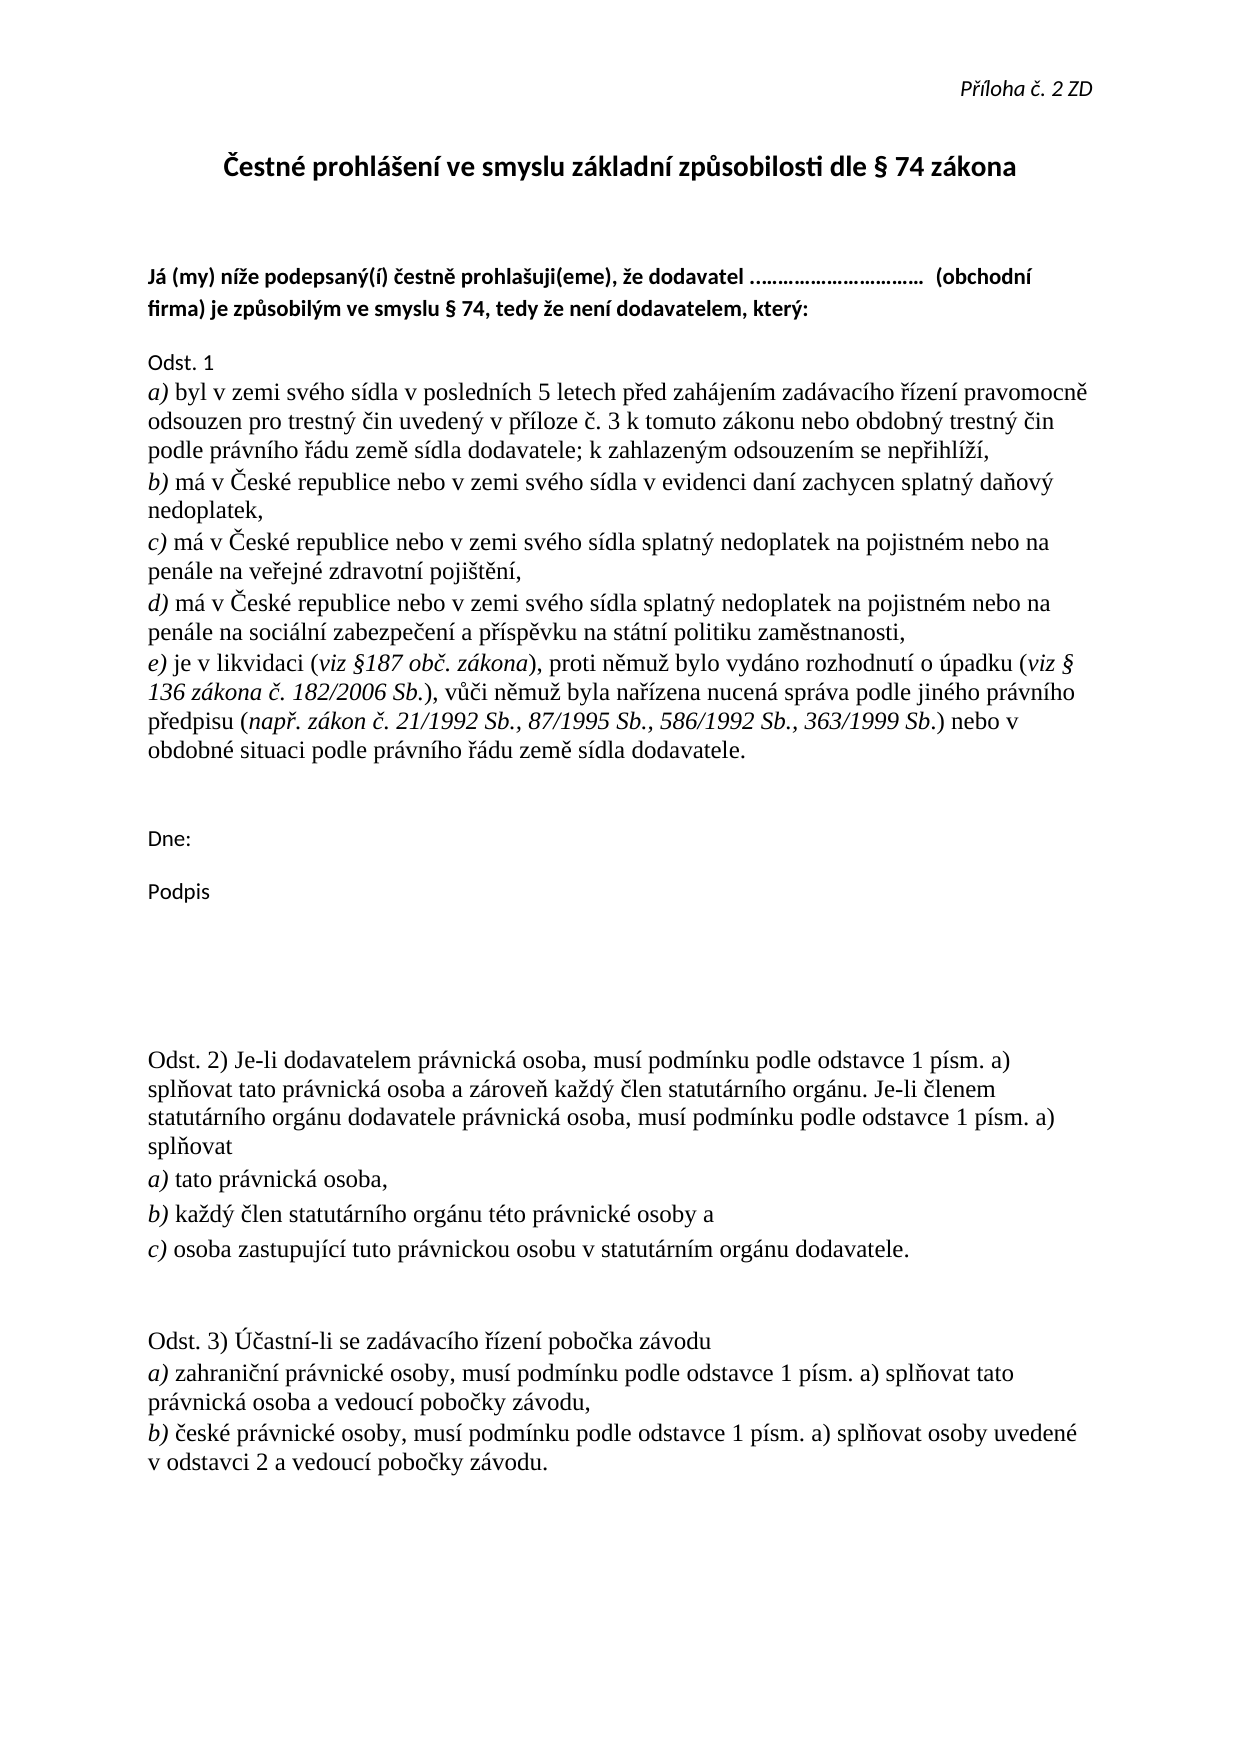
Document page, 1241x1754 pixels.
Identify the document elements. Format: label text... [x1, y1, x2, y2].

table_header a) byl v zemi svého sídla v posledních 5 letech před zahájením zadávacího řízení pravomocně odsouzen pro trestný čin uvedený v příloze č. 3 k tomuto zákonu nebo obdobný trestný čin podle právního řádu země sídla dodavatele; k zahlazeným odsouzením se nepřihlíží, [146, 376, 1092, 465]
text Já (my) níže podepsaný(í) čestně prohlašuji(eme), že dodavatel ..………………………… (obchodní firma) je způsobilým ve smyslu § 74, tedy že není dodavatelem, který: [148, 262, 1093, 323]
table_cell Odst. 3) Účastní-li se zadávacího řízení pobočka závodu [146, 1266, 1096, 1356]
table_cell b) má v České republice nebo v zemi svého sídla v evidenci daní zachycen splatný daňový nedoplatek, [146, 465, 1100, 526]
table_cell d) má v České republice nebo v zemi svého sídla splatný nedoplatek na pojistném nebo na penále na sociální zabezpečení a příspěvku na státní politiku zaměstnanosti, [146, 586, 1096, 647]
text Čestné prohlášení ve smyslu základní způsobilosti dle § 74 zákona [148, 148, 1093, 183]
table_cell a) zahraniční právnické osoby, musí podmínku podle odstavce 1 písm. a) splňovat tato právnická osoba a vedoucí pobočky závodu, [146, 1356, 1089, 1417]
table_cell b) české právnické osoby, musí podmínku podle odstavce 1 písm. a) splňovat osoby uvedené v odstavci 2 a vedoucí pobočky závodu. [146, 1417, 1089, 1477]
table_cell e) je v likvidaci (viz §187 obč. zákona), proti němuž bylo vydáno rozhodnutí o úpadku (viz § 136 zákona č. 182/2006 Sb.), vůči němuž byla nařízena nucená správa podle jiného právního předpisu (např. zákon č. 21/1992 Sb., 87/1995 Sb., 586/1992 Sb., 363/1999 Sb.) nebo v obdobné situaci podle právního řádu země sídla dodavatele. [146, 647, 1096, 765]
table_cell Dne: Podpis Odst. 2) Je-li dodavatelem právnická osoba, musí podmínku podle odstavce 1 písm. a) splňovat tato právnická osoba a zároveň každý člen statutárního orgánu. Je-li členem statutárního orgánu dodavatele právnická osoba, musí podmínku podle odstavce 1 písm. a) splňovat [146, 765, 1096, 1161]
table_cell c) osoba zastupující tuto právnickou osobu v statutárním orgánu dodavatele. [146, 1231, 1096, 1266]
table_cell a) tato právnická osoba, [146, 1161, 1096, 1196]
table_cell b) každý člen statutárního orgánu této právnické osoby a [146, 1196, 1096, 1231]
text Odst. 1 [148, 348, 1093, 376]
table_cell c) má v České republice nebo v zemi svého sídla splatný nedoplatek na pojistném nebo na penále na veřejné zdravotní pojištění, [146, 526, 1096, 586]
